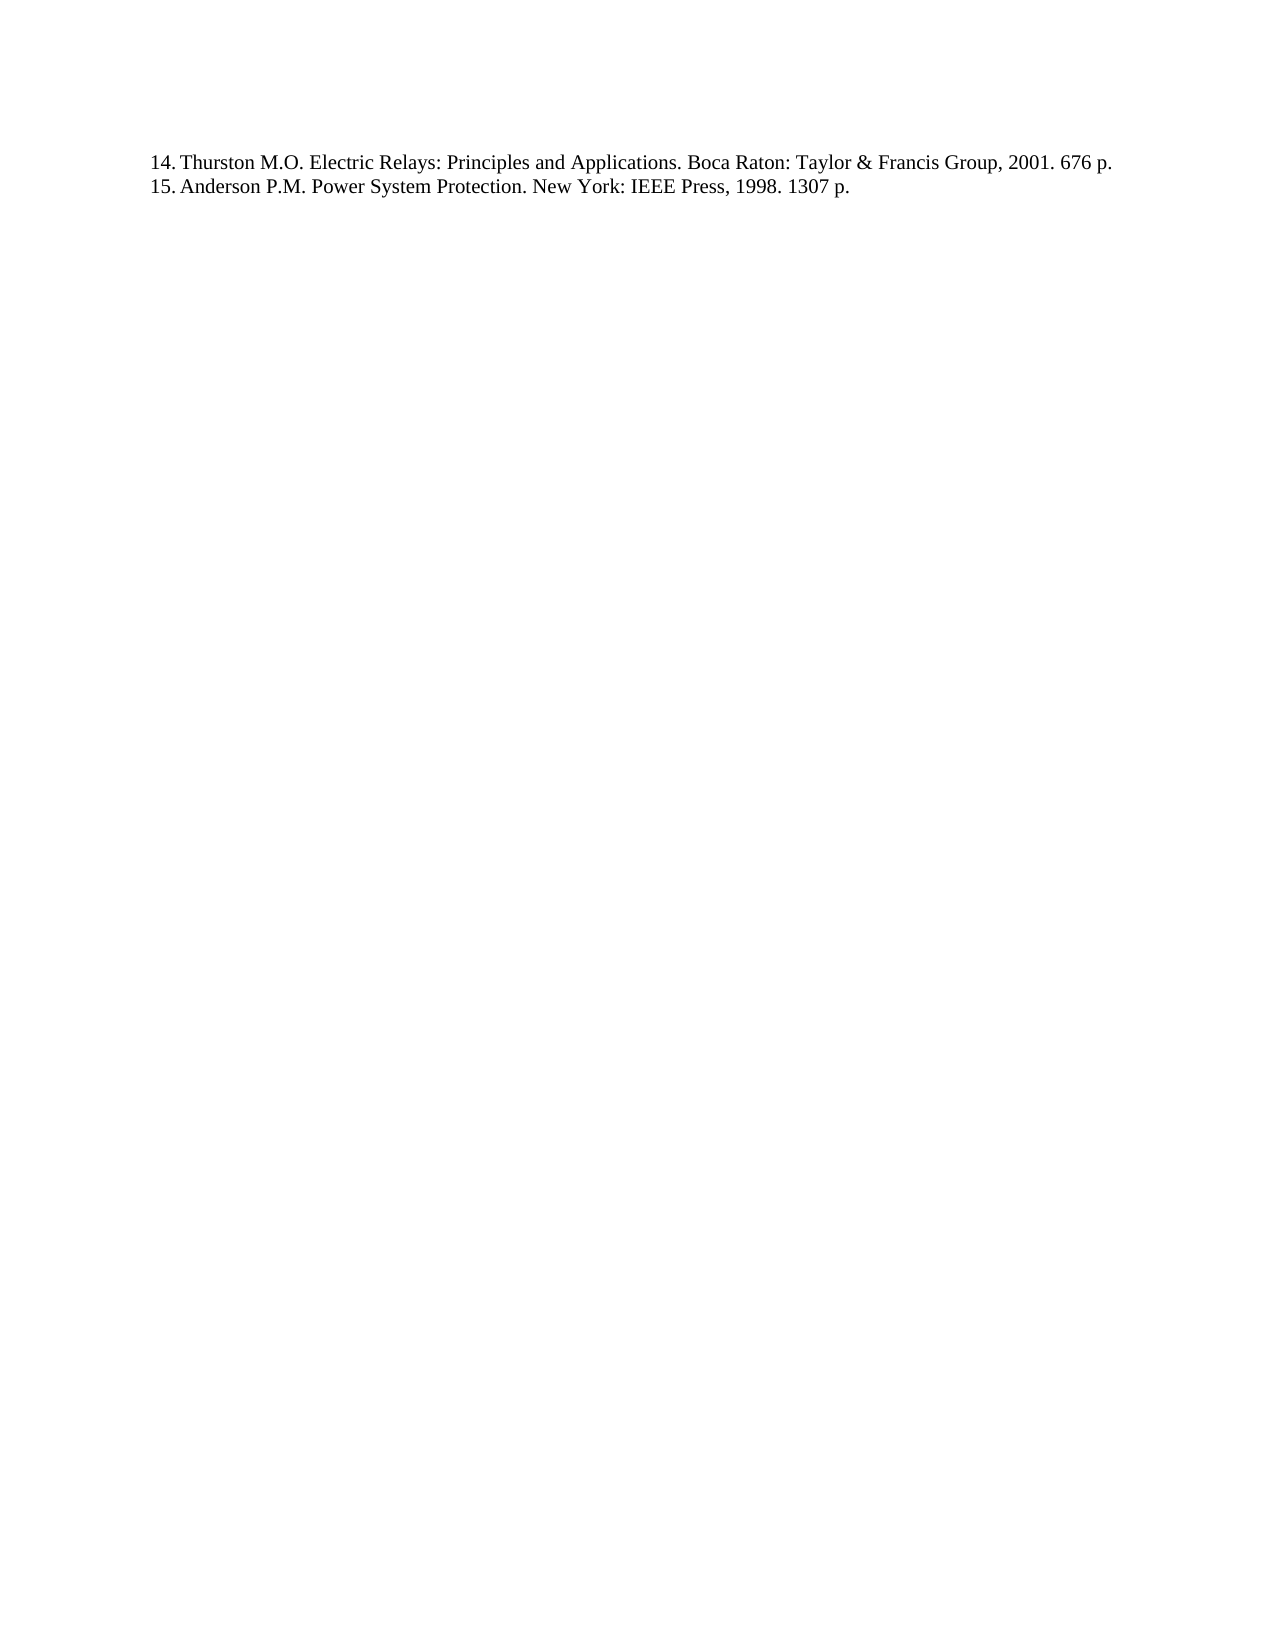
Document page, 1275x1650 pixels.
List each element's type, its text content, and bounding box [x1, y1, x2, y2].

list Thurston M.O. Electric Relays: Principles and Applications. Boca Raton: Taylor & Francis Group, 2001. 676 p. [150, 150, 1125, 174]
list Anderson P.M. Power System Protection. New York: IEEE Press, 1998. 1307 p. [150, 174, 1125, 198]
